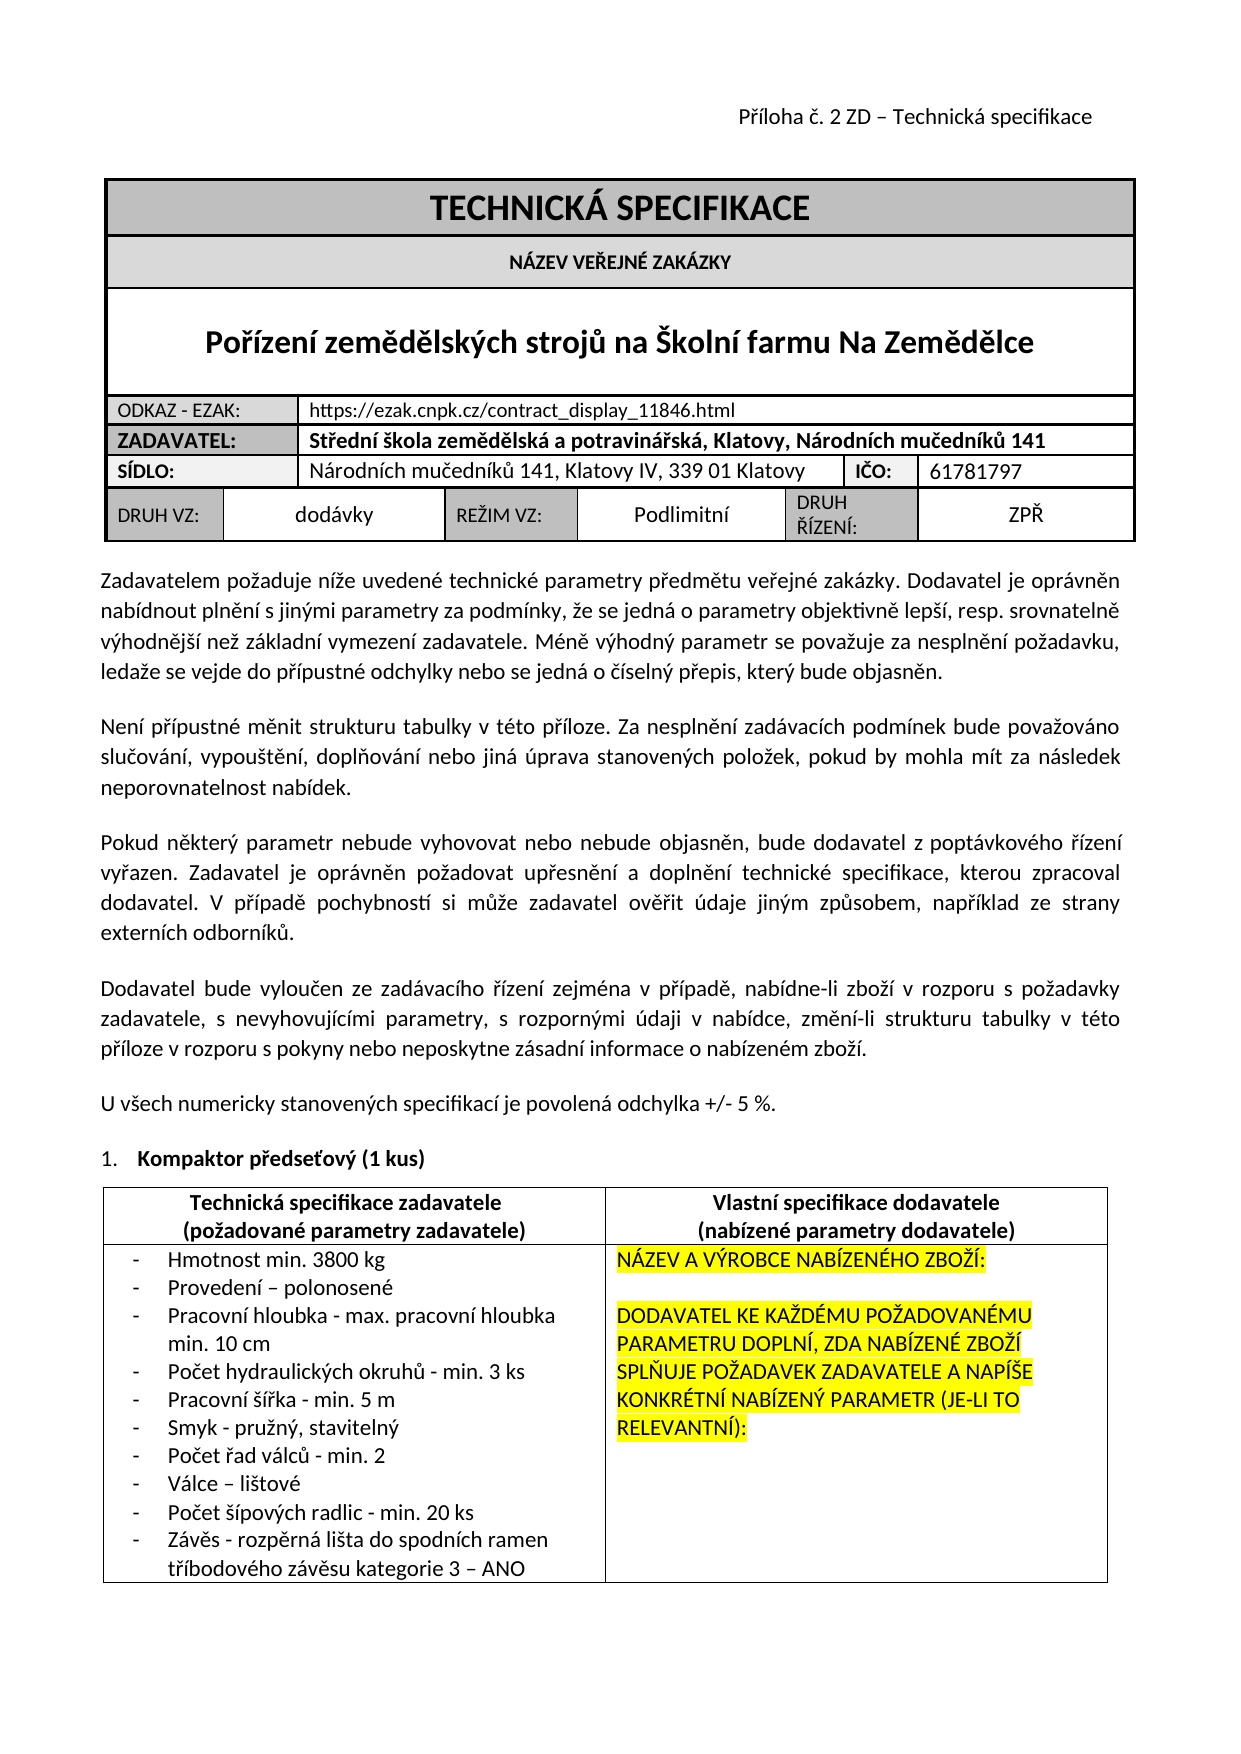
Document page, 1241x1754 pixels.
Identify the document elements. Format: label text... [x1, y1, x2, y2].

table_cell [104, 1245, 605, 1582]
table_cell IČO: [845, 456, 917, 486]
table_cell Podlimitní [578, 489, 785, 540]
table_cell ODKAZ - EZAK: [108, 397, 297, 423]
table_cell dodávky [224, 489, 444, 540]
table_cell Zadavatel: [108, 426, 297, 454]
list Kompaktor předseťový (1 kus) [100, 1144, 1122, 1173]
table_header Vlastní specifikace dodavatele (nabízené parametry dodavatele) [606, 1188, 1107, 1244]
table_cell DRUH VZ: [108, 489, 223, 540]
text Není přípustné měnit strukturu tabulky v této příloze. Za nesplnění zadávacích podmínek bude považováno slučování, vypouštění, doplňování nebo jiná úprava stanovených položek, pokud by mohla mít za následek neporovnatelnost nabídek. [100, 712, 1122, 801]
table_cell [606, 1245, 1107, 1582]
table_cell Pořízení zemědělských strojů na Školní farmu Na Zemědělce [108, 289, 1133, 393]
table_header Technická specifikace zadavatele (požadované parametry zadavatele) [104, 1188, 605, 1244]
table_cell Národních mučedníků 141, Klatovy IV, 339 01 Klatovy [299, 456, 843, 486]
table_cell DRUH ŘÍZENÍ: [786, 489, 917, 540]
table_cell SÍDLO: [108, 456, 297, 486]
table_cell NÁZEV VEŘEJNÉ ZAKÁZKY [108, 237, 1133, 287]
text U všech numericky stanovených specifikací je povolená odchylka +/- 5 %. [100, 1089, 1122, 1117]
text Zadavatelem požaduje níže uvedené technické parametry předmětu veřejné zakázky. Dodavatel je oprávněn nabídnout plnění s jinými parametry za podmínky, že se jedná o parametry objektivně lepší, resp. srovnatelně výhodnější než základní vymezení zadavatele. Méně výhodný parametr se považuje za nesplnění požadavku, ledaže se vejde do přípustné odchylky nebo se jedná o číselný přepis, který bude objasněn. [100, 566, 1122, 685]
table_cell 61781797 [919, 456, 1133, 486]
table_header TECHNICKÁ SPECIFIKACE [108, 181, 1133, 234]
text Pokud některý parametr nebude vyhovovat nebo nebude objasněn, bude dodavatel z poptávkového řízení vyřazen. Zadavatel je oprávněn požadovat upřesnění a doplnění technické specifikace, kterou zpracoval dodavatel. V případě pochybností si může zadavatel ověřit údaje jiným způsobem, například ze strany externích odborníků. [100, 828, 1122, 947]
table_cell REŽIM VZ: [446, 489, 577, 540]
table_cell https://ezak.cnpk.cz/contract_display_11846.html [299, 397, 1133, 423]
table_cell ZPŘ [919, 489, 1133, 540]
table_cell Střední škola zemědělská a potravinářská, Klatovy, Národních mučedníků 141 [299, 426, 1133, 454]
text Dodavatel bude vyloučen ze zadávacího řízení zejména v případě, nabídne-li zboží v rozporu s požadavky zadavatele, s nevyhovujícími parametry, s rozpornými údaji v nabídce, změní-li strukturu tabulky v této příloze v rozporu s pokyny nebo neposkytne zásadní informace o nabízeném zboží. [100, 974, 1122, 1062]
